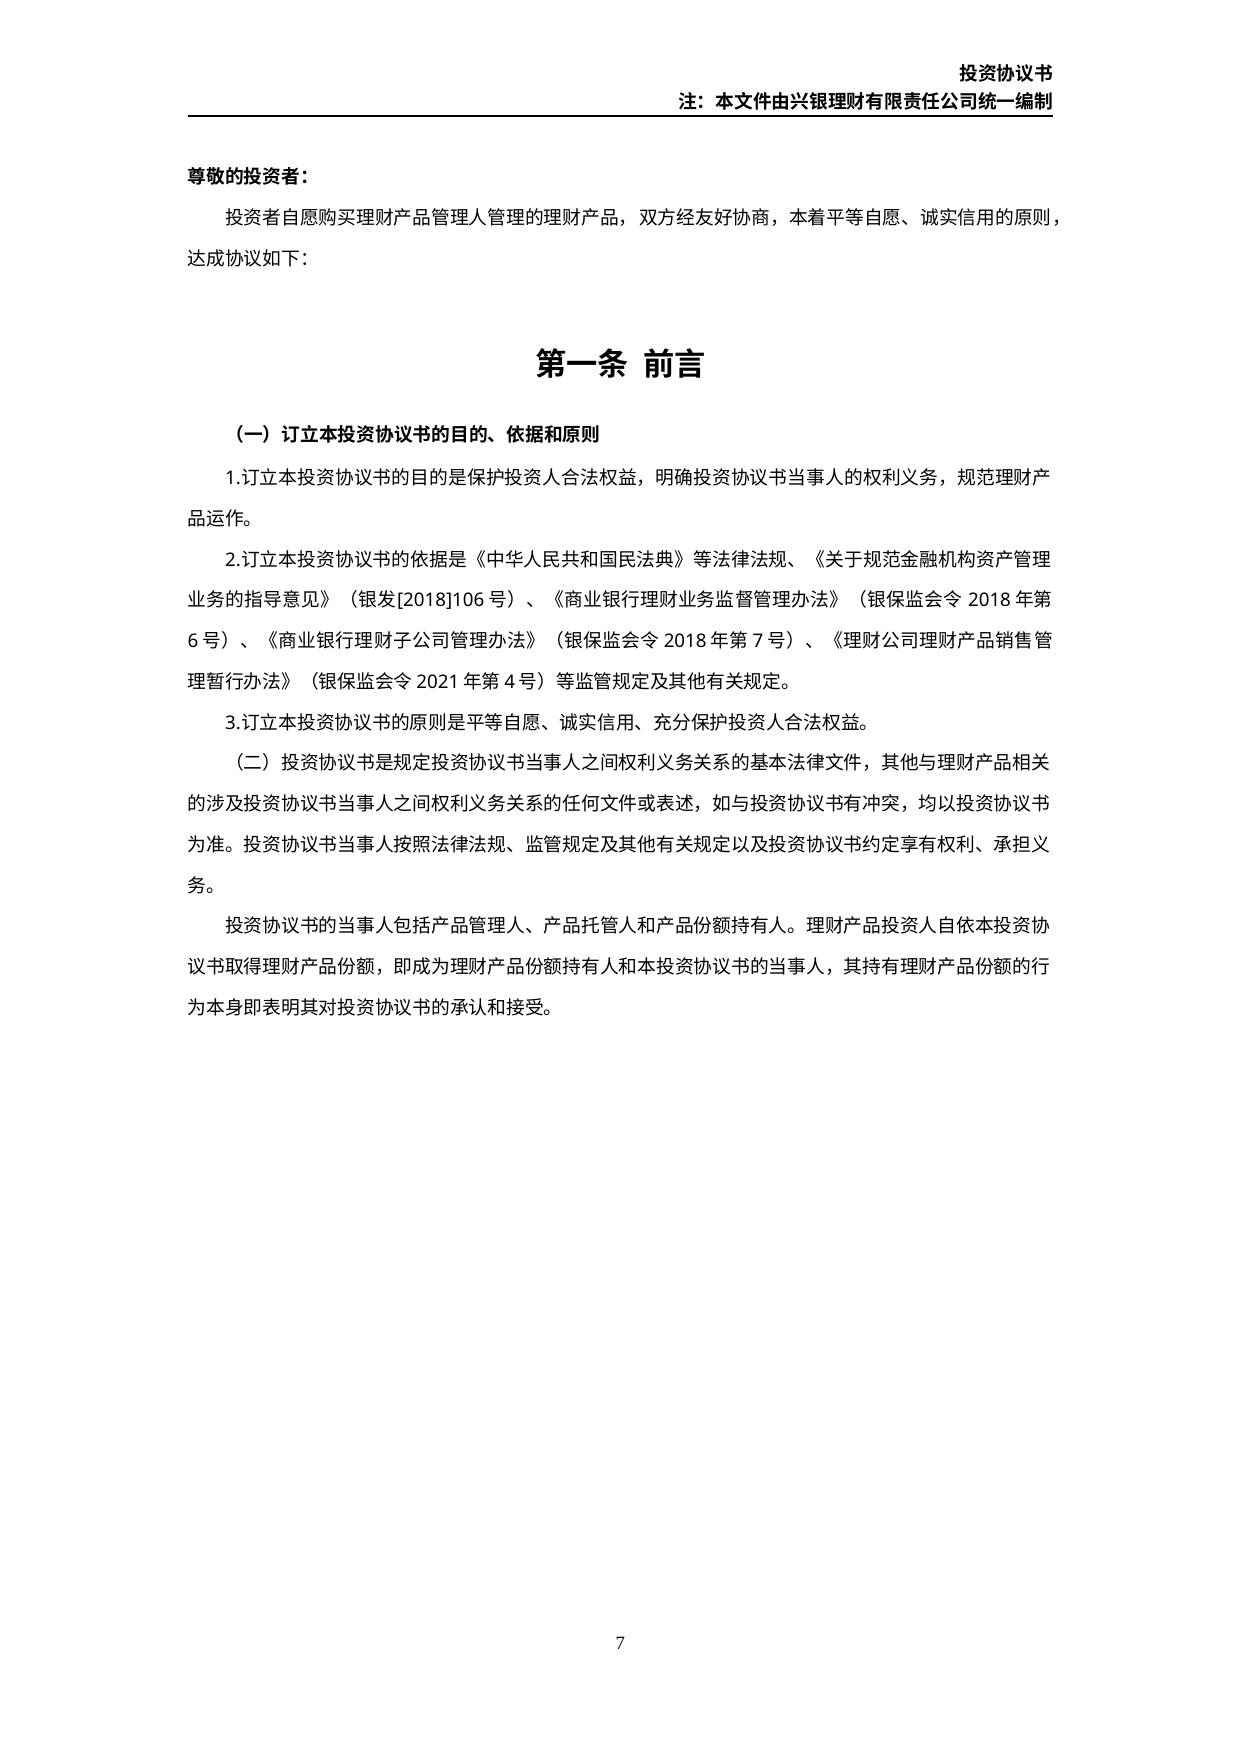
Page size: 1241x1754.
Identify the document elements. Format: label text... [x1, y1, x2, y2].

subtitle 第一条 前言 [187, 329, 1053, 394]
text 1.订立本投资协议书的目的是保护投资人合法权益，明确投资协议书当事人的权利义务，规范理财产品运作。 [187, 463, 1053, 531]
text （二）投资协议书是规定投资协议书当事人之间权利义务关系的基本法律文件，其他与理财产品相关的涉及投资协议书当事人之间权利义务关系的任何文件或表述，如与投资协议书有冲突，均以投资协议书为准。投资协议书当事人按照法律法规、监管规定及其他有关规定以及投资协议书约定享有权利、承担义务。 [187, 748, 1053, 897]
text 投资者自愿购买理财产品管理人管理的理财产品，双方经友好协商，本着平等自愿、诚实信用的原则，达成协议如下： [187, 203, 1053, 271]
text 3.订立本投资协议书的原则是平等自愿、诚实信用、充分保护投资人合法权益。 [187, 707, 1053, 734]
text 投资协议书的当事人包括产品管理人、产品托管人和产品份额持有人。理财产品投资人自依本投资协议书取得理财产品份额，即成为理财产品份额持有人和本投资协议书的当事人，其持有理财产品份额的行为本身即表明其对投资协议书的承认和接受。 [187, 911, 1053, 1019]
text 2.订立本投资协议书的依据是《中华人民共和国民法典》等法律法规、《关于规范金融机构资产管理业务的指导意见》（银发[2018]106号）、《商业银行理财业务监督管理办法》（银保监会令2018年第6号）、《商业银行理财子公司管理办法》（银保监会令2018年第7号）、《理财公司理财产品销售管理暂行办法》（银保监会令2021年第4号）等监管规定及其他有关规定。 [187, 544, 1053, 694]
text 尊敬的投资者： [187, 162, 1053, 189]
text （一）订立本投资协议书的目的、依据和原则 [187, 417, 1053, 449]
